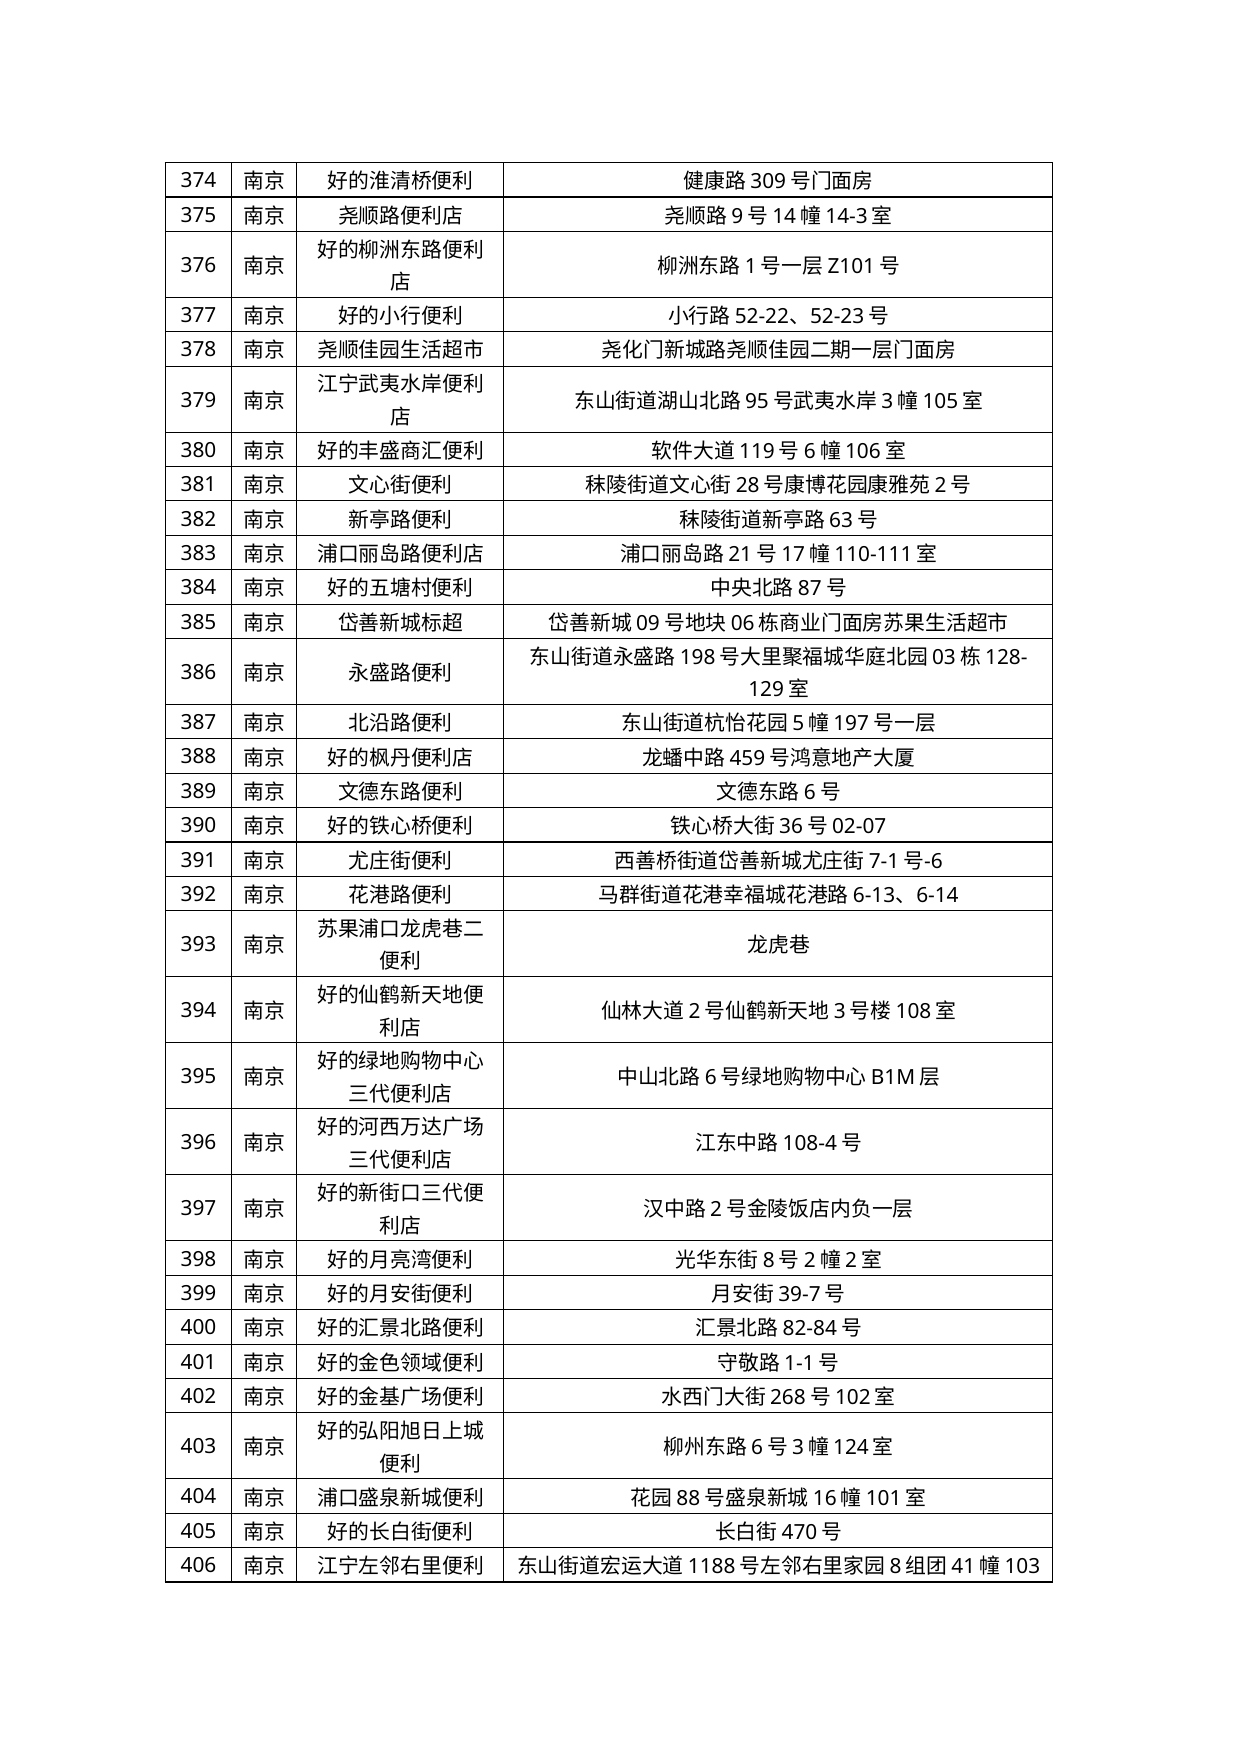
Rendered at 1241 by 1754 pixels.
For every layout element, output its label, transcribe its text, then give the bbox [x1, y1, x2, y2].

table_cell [504, 1548, 1052, 1581]
table_cell 397 [166, 1175, 231, 1240]
table_cell 393 [166, 911, 231, 976]
table_cell 江东中路108-4号 [504, 1109, 1052, 1174]
table_cell 387 [166, 705, 231, 738]
table_cell 好的新街口三代便利店 [297, 1175, 503, 1240]
table_cell 尧化门新城路尧顺佳园二期一层门面房 [504, 332, 1052, 366]
table_cell 396 [166, 1109, 231, 1174]
table_cell 南京 [232, 1379, 296, 1412]
table_cell 浦口丽岛路便利店 [297, 536, 503, 569]
table_cell 382 [166, 501, 231, 535]
table_cell 南京 [232, 1548, 296, 1581]
table_cell 南京 [232, 843, 296, 876]
table_cell 水西门大街268号102室 [504, 1379, 1052, 1412]
table_cell 汇景北路82-84号 [504, 1310, 1052, 1343]
table_cell 文德东路6号 [504, 774, 1052, 807]
table_cell 南京 [232, 977, 296, 1042]
table_cell 402 [166, 1379, 231, 1412]
table_cell 好的淮清桥便利 [297, 163, 503, 196]
table_cell 好的金色领域便利 [297, 1345, 503, 1378]
table_cell 好的河西万达广场三代便利店 [297, 1109, 503, 1174]
table_cell 长白街470号 [504, 1514, 1052, 1547]
table_cell 光华东街8号2幢2室 [504, 1241, 1052, 1275]
table_cell 东山街道湖山北路95号武夷水岸3幢105室 [504, 367, 1052, 432]
table_cell 好的长白街便利 [297, 1514, 503, 1547]
table_cell 西善桥街道岱善新城尤庄街7-1号-6 [504, 843, 1052, 876]
table_cell 386 [166, 639, 231, 704]
table_cell 377 [166, 298, 231, 331]
table_cell 尧顺路便利店 [297, 198, 503, 231]
table_cell 南京 [232, 877, 296, 910]
table_cell 南京 [232, 911, 296, 976]
table_cell 尧顺佳园生活超市 [297, 332, 503, 366]
table_cell 南京 [232, 774, 296, 807]
table_cell 江宁左邻右里便利 [297, 1548, 503, 1581]
table_cell 399 [166, 1276, 231, 1309]
table_cell 南京 [232, 1413, 296, 1478]
table_cell 秣陵街道新亭路63号 [504, 501, 1052, 535]
table_cell 381 [166, 467, 231, 500]
table_cell 405 [166, 1514, 231, 1547]
table_cell 文心街便利 [297, 467, 503, 500]
table_cell 375 [166, 198, 231, 231]
table_cell 好的铁心桥便利 [297, 808, 503, 841]
table_cell 北沿路便利 [297, 705, 503, 738]
table_cell 南京 [232, 1175, 296, 1240]
table_cell 好的柳洲东路便利店 [297, 232, 503, 297]
table_cell 好的五塘村便利 [297, 570, 503, 603]
table_cell 好的丰盛商汇便利 [297, 433, 503, 466]
table_cell 南京 [232, 739, 296, 773]
table_cell 马群街道花港幸福城花港路6-13、6-14 [504, 877, 1052, 910]
table_cell 379 [166, 367, 231, 432]
table_cell 江宁武夷水岸便利店 [297, 367, 503, 432]
table_cell 南京 [232, 705, 296, 738]
table_cell 中山北路6号绿地购物中心B1M层 [504, 1043, 1052, 1108]
table_cell 404 [166, 1479, 231, 1513]
table_cell 400 [166, 1310, 231, 1343]
table_cell 403 [166, 1413, 231, 1478]
table_cell 苏果浦口龙虎巷二便利 [297, 911, 503, 976]
table_cell 好的弘阳旭日上城便利 [297, 1413, 503, 1478]
table_cell 东山街道杭怡花园5幢197号一层 [504, 705, 1052, 738]
table_cell 394 [166, 977, 231, 1042]
table_cell 南京 [232, 501, 296, 535]
table_cell 南京 [232, 332, 296, 366]
table_cell 398 [166, 1241, 231, 1275]
table_cell 尤庄街便利 [297, 843, 503, 876]
table_cell 南京 [232, 570, 296, 603]
table_cell 南京 [232, 467, 296, 500]
table_cell 376 [166, 232, 231, 297]
table_cell 380 [166, 433, 231, 466]
table_cell 南京 [232, 198, 296, 231]
table_cell 389 [166, 774, 231, 807]
table_cell 汉中路2号金陵饭店内负一层 [504, 1175, 1052, 1240]
table_cell 395 [166, 1043, 231, 1108]
table_cell 南京 [232, 808, 296, 841]
table_cell 龙蟠中路459号鸿意地产大厦 [504, 739, 1052, 773]
table_cell 南京 [232, 298, 296, 331]
table_cell 月安街39-7号 [504, 1276, 1052, 1309]
table_cell 好的枫丹便利店 [297, 739, 503, 773]
table_cell 好的金基广场便利 [297, 1379, 503, 1412]
table_cell 392 [166, 877, 231, 910]
table_cell 南京 [232, 605, 296, 638]
table_cell 好的汇景北路便利 [297, 1310, 503, 1343]
table_cell 岱善新城09号地块06栋商业门面房苏果生活超市 [504, 605, 1052, 638]
table_cell 文德东路便利 [297, 774, 503, 807]
table_cell 406 [166, 1548, 231, 1581]
table_cell 新亭路便利 [297, 501, 503, 535]
table_cell 软件大道119号6幢106室 [504, 433, 1052, 466]
table_cell 健康路309号门面房 [504, 163, 1052, 196]
table_cell 南京 [232, 1345, 296, 1378]
table_cell 秣陵街道文心街28号康博花园康雅苑2号 [504, 467, 1052, 500]
table_cell 龙虎巷 [504, 911, 1052, 976]
table_cell 南京 [232, 163, 296, 196]
table_cell 中央北路87号 [504, 570, 1052, 603]
table_cell 南京 [232, 536, 296, 569]
table_cell 仙林大道2号仙鹤新天地3号楼108室 [504, 977, 1052, 1042]
table_cell 小行路52-22、52-23号 [504, 298, 1052, 331]
table_cell 好的仙鹤新天地便利店 [297, 977, 503, 1042]
table_cell 南京 [232, 367, 296, 432]
table_cell 东山街道永盛路198号大里聚福城华庭北园03栋128-129室 [504, 639, 1052, 704]
table_cell 南京 [232, 1276, 296, 1309]
table_cell 南京 [232, 1043, 296, 1108]
table_cell 401 [166, 1345, 231, 1378]
table_cell 南京 [232, 1310, 296, 1343]
table_cell 南京 [232, 1479, 296, 1513]
table_cell 南京 [232, 433, 296, 466]
table_cell 岱善新城标超 [297, 605, 503, 638]
table_cell 391 [166, 843, 231, 876]
table_cell 383 [166, 536, 231, 569]
table_cell 374 [166, 163, 231, 196]
table_cell 384 [166, 570, 231, 603]
table_cell 好的月亮湾便利 [297, 1241, 503, 1275]
table_cell 好的绿地购物中心三代便利店 [297, 1043, 503, 1108]
table_cell 南京 [232, 1109, 296, 1174]
table_cell 铁心桥大街36号02-07 [504, 808, 1052, 841]
table_cell 柳洲东路1号一层Z101号 [504, 232, 1052, 297]
table_cell 378 [166, 332, 231, 366]
table_cell 南京 [232, 1514, 296, 1547]
table_cell 柳州东路6号3幢124室 [504, 1413, 1052, 1478]
table_cell 南京 [232, 232, 296, 297]
table_cell 守敬路1-1号 [504, 1345, 1052, 1378]
table_cell 永盛路便利 [297, 639, 503, 704]
table_cell 390 [166, 808, 231, 841]
table_cell 388 [166, 739, 231, 773]
table_cell 好的小行便利 [297, 298, 503, 331]
table_cell 花港路便利 [297, 877, 503, 910]
table_cell 浦口盛泉新城便利 [297, 1479, 503, 1513]
table_cell 南京 [232, 639, 296, 704]
table_cell 尧顺路9号14幢14-3室 [504, 198, 1052, 231]
table_cell 南京 [232, 1241, 296, 1275]
table_cell 花园88号盛泉新城16幢101室 [504, 1479, 1052, 1513]
table_cell 385 [166, 605, 231, 638]
table_cell 浦口丽岛路21号17幢110-111室 [504, 536, 1052, 569]
table_cell 好的月安街便利 [297, 1276, 503, 1309]
